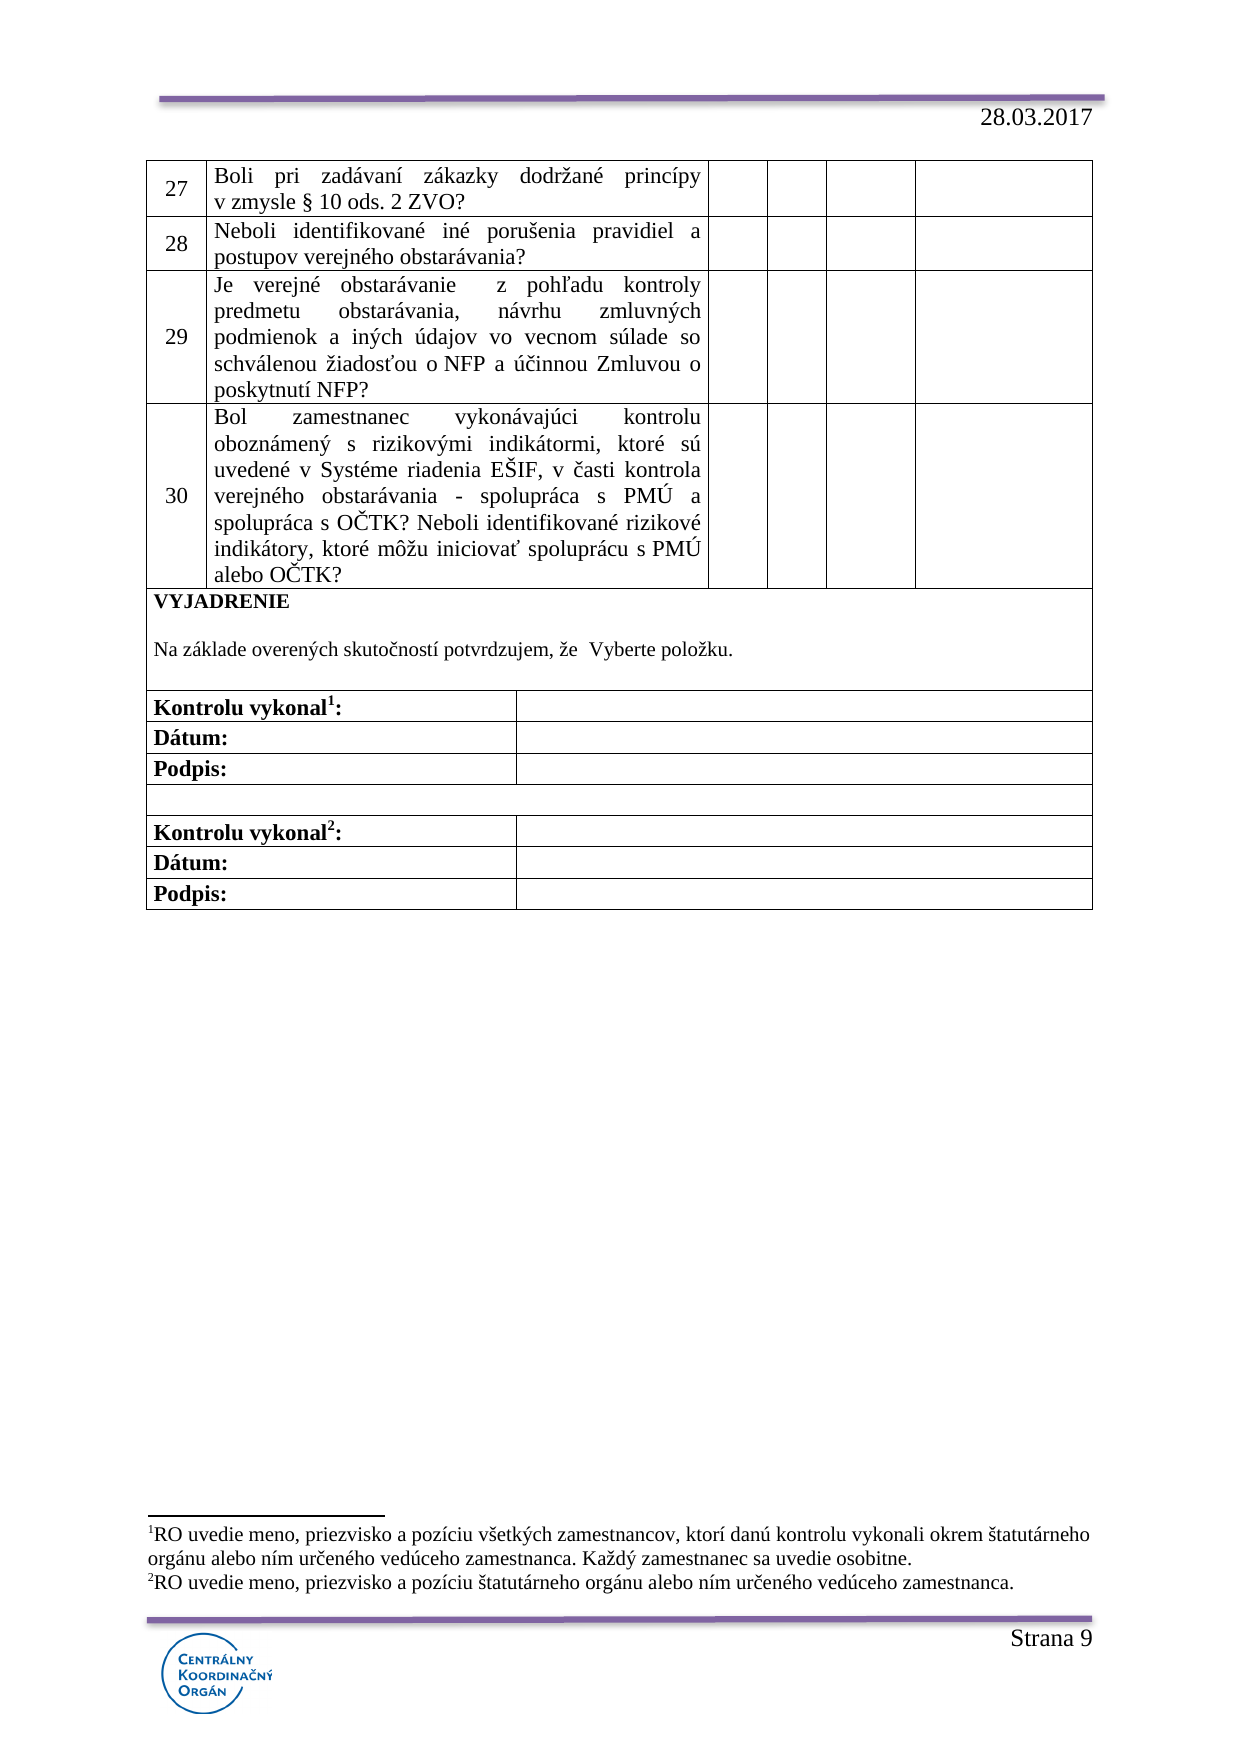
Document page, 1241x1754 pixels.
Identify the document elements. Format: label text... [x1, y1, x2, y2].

table_cell [827, 217, 915, 269]
picture [159, 1631, 272, 1713]
table_cell [709, 271, 767, 402]
table_cell [517, 722, 1092, 752]
table_cell [768, 161, 826, 216]
table_cell [768, 271, 826, 402]
table_cell 28 [147, 217, 206, 269]
table_cell [709, 161, 767, 216]
table_cell Podpis: [147, 754, 516, 784]
table_cell Neboli identifikované iné porušenia pravidiel a postupov verejného obstarávania? [207, 217, 708, 269]
table_cell 27 [147, 161, 206, 216]
table_cell [916, 404, 1092, 588]
table_cell Dátum: [147, 847, 516, 877]
table_cell [709, 404, 767, 588]
table_cell [517, 879, 1092, 909]
table_cell VYJADRENIE Na základe overených skutočností potvrdzujem, že [147, 589, 1092, 690]
table_cell [147, 785, 1092, 815]
table_cell Dátum: [147, 722, 516, 752]
table_cell [517, 754, 1092, 784]
table_cell [517, 816, 1092, 846]
table_cell Kontrolu vykonal: [147, 691, 516, 721]
table_cell [827, 271, 915, 402]
table_cell [916, 161, 1092, 216]
table_cell Bol zamestnanec vykonávajúci kontrolu oboznámený s rizikovými indikátormi, ktoré sú uvedené v Systéme riadenia EŠIF, v časti kontrola verejného obstarávania - spolupráca s PMÚ a spolupráca s OČTK? Neboli identifikované rizikové indikátory, ktoré môžu iniciovať spoluprácu s PMÚ alebo OČTK? [207, 404, 708, 588]
table_cell Kontrolu vykonal: [147, 816, 516, 846]
table_cell [827, 161, 915, 216]
table_cell Podpis: [147, 879, 516, 909]
table_cell [517, 847, 1092, 877]
table_cell Boli pri zadávaní zákazky dodržané princípy v zmysle § 10 ods. 2 ZVO? [207, 161, 708, 216]
table_cell [916, 217, 1092, 269]
table_cell Je verejné obstarávanie z pohľadu kontroly predmetu obstarávania, návrhu zmluvných podmienok a iných údajov vo vecnom súlade so schválenou žiadosťou o NFP a účinnou Zmluvou o poskytnutí NFP? [207, 271, 708, 402]
table_cell [827, 404, 915, 588]
table_cell 29 [147, 271, 206, 402]
table_cell [916, 271, 1092, 402]
table_cell [768, 404, 826, 588]
table_cell [768, 217, 826, 269]
table_cell [709, 217, 767, 269]
table_cell [517, 691, 1092, 721]
table_cell 30 [147, 404, 206, 588]
